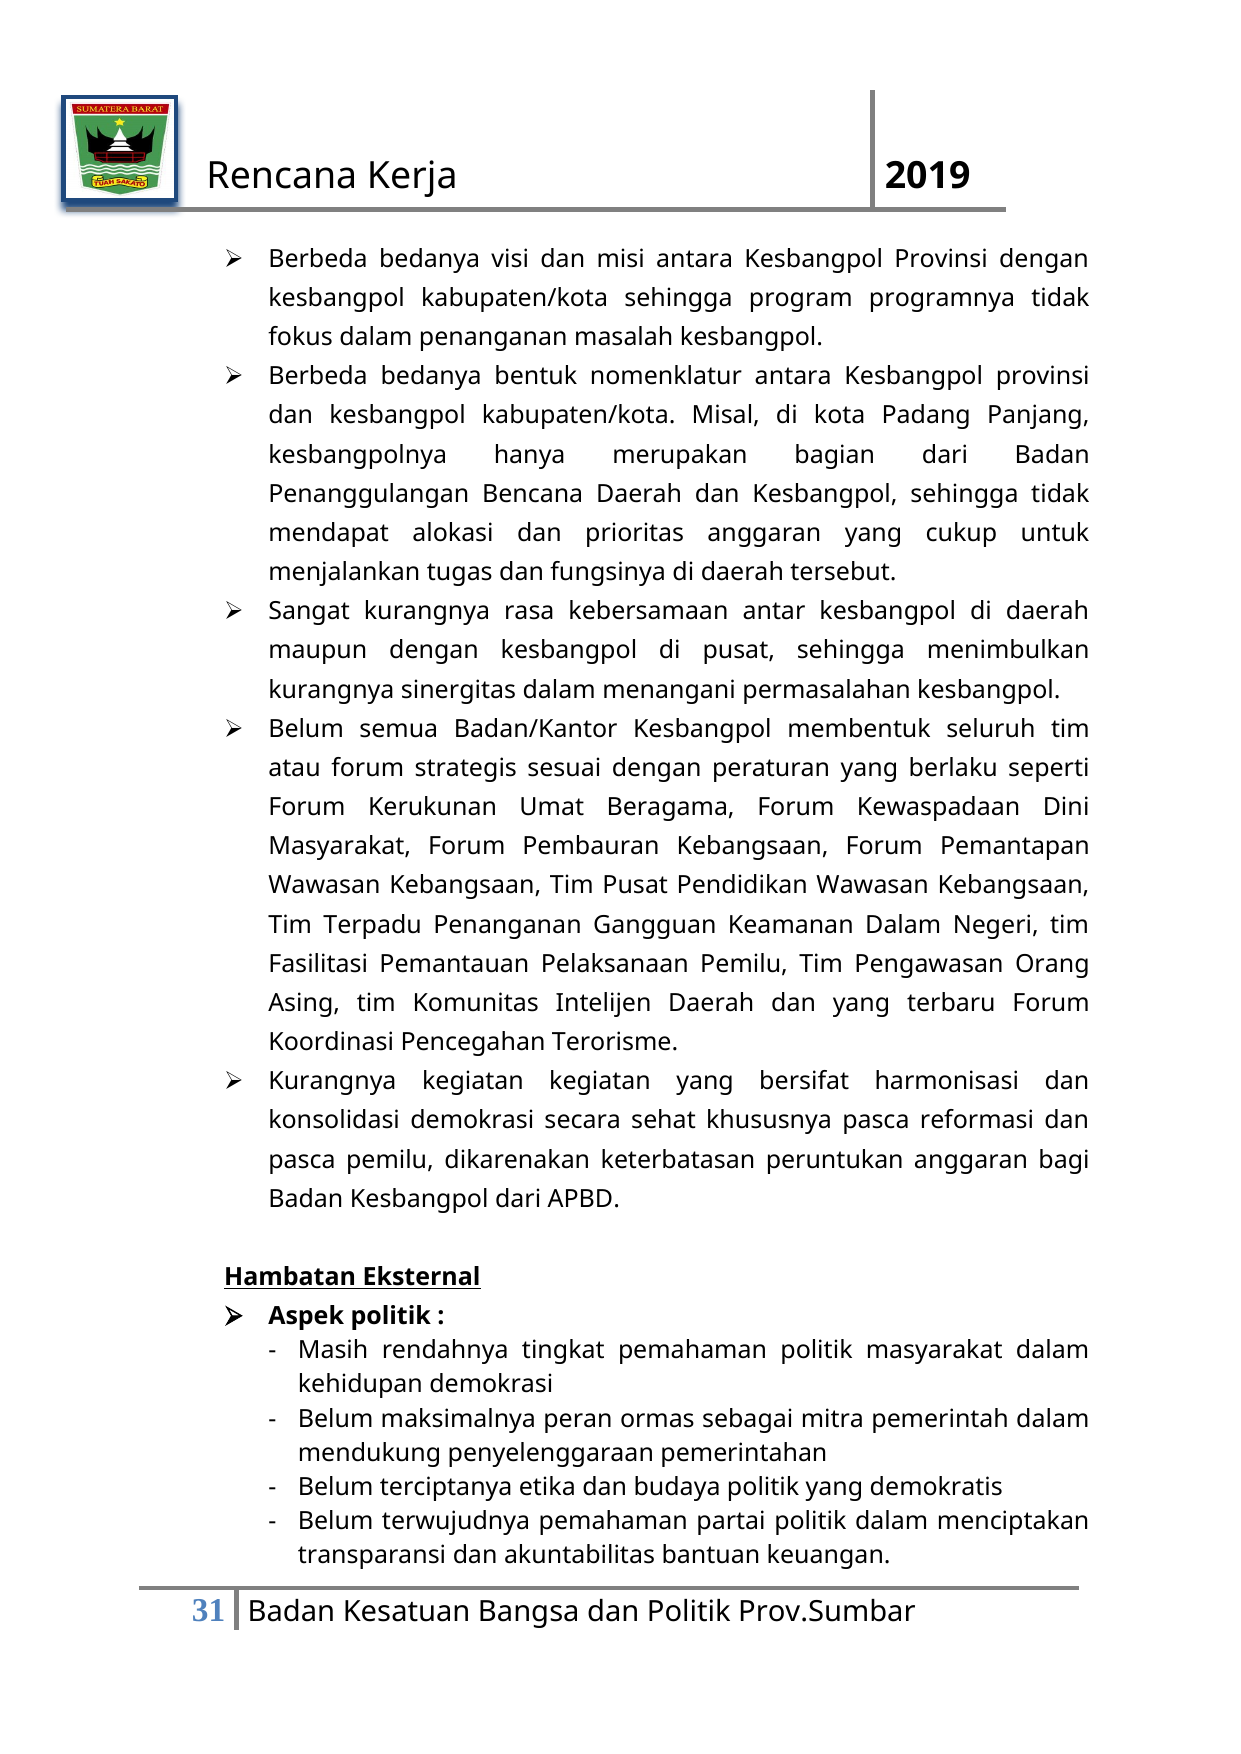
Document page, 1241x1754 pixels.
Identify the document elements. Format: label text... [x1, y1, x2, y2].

list Belum terwujudnya pemahaman partai politik dalam menciptakan transparansi dan akuntabilitas bantuan keuangan. [268, 1502, 1090, 1571]
list Berbeda bedanya bentuk nomenklatur antara Kesbangpol provinsi dan kesbangpol kabupaten/kota. Misal, di kota Padang Panjang, kesbangpolnya hanya merupakan bagian dari Badan Penanggulangan Bencana Daerah dan Kesbangpol, sehingga tidak mendapat alokasi dan prioritas anggaran yang cukup untuk menjalankan tugas dan fungsinya di daerah tersebut. [224, 358, 1090, 588]
text Hambatan Eksternal [224, 1259, 1090, 1293]
list Berbeda bedanya visi dan misi antara Kesbangpol Provinsi dengan kesbangpol kabupaten/kota sehingga program programnya tidak fokus dalam penanganan masalah kesbangpol. [224, 241, 1090, 353]
list Kurangnya kegiatan kegiatan yang bersifat harmonisasi dan konsolidasi demokrasi secara sehat khususnya pasca reformasi dan pasca pemilu, dikarenakan keterbatasan peruntukan anggaran bagi Badan Kesbangpol dari APBD. [224, 1063, 1090, 1214]
list Sangat kurangnya rasa kebersamaan antar kesbangpol di daerah maupun dengan kesbangpol di pusat, sehingga menimbulkan kurangnya sinergitas dalam menangani permasalahan kesbangpol. [224, 593, 1090, 705]
picture [66, 99, 174, 198]
list Masih rendahnya tingkat pemahaman politik masyarakat dalam kehidupan demokrasi [268, 1332, 1090, 1400]
list Belum terciptanya etika dan budaya politik yang demokratis [268, 1468, 1090, 1502]
list Belum semua Badan/Kantor Kesbangpol membentuk seluruh tim atau forum strategis sesuai dengan peraturan yang berlaku seperti Forum Kerukunan Umat Beragama, Forum Kewaspadaan Dini Masyarakat, Forum Pembauran Kebangsaan, Forum Pemantapan Wawasan Kebangsaan, Tim Pusat Pendidikan Wawasan Kebangsaan, Tim Terpadu Penanganan Gangguan Keamanan Dalam Negeri, tim Fasilitasi Pemantauan Pelaksanaan Pemilu, Tim Pengawasan Orang Asing, tim Komunitas Intelijen Daerah dan yang terbaru Forum Koordinasi Pencegahan Terorisme. [224, 711, 1090, 1058]
list Aspek politik : [224, 1298, 1090, 1332]
list Belum maksimalnya peran ormas sebagai mitra pemerintah dalam mendukung penyelenggaraan pemerintahan [268, 1400, 1090, 1468]
